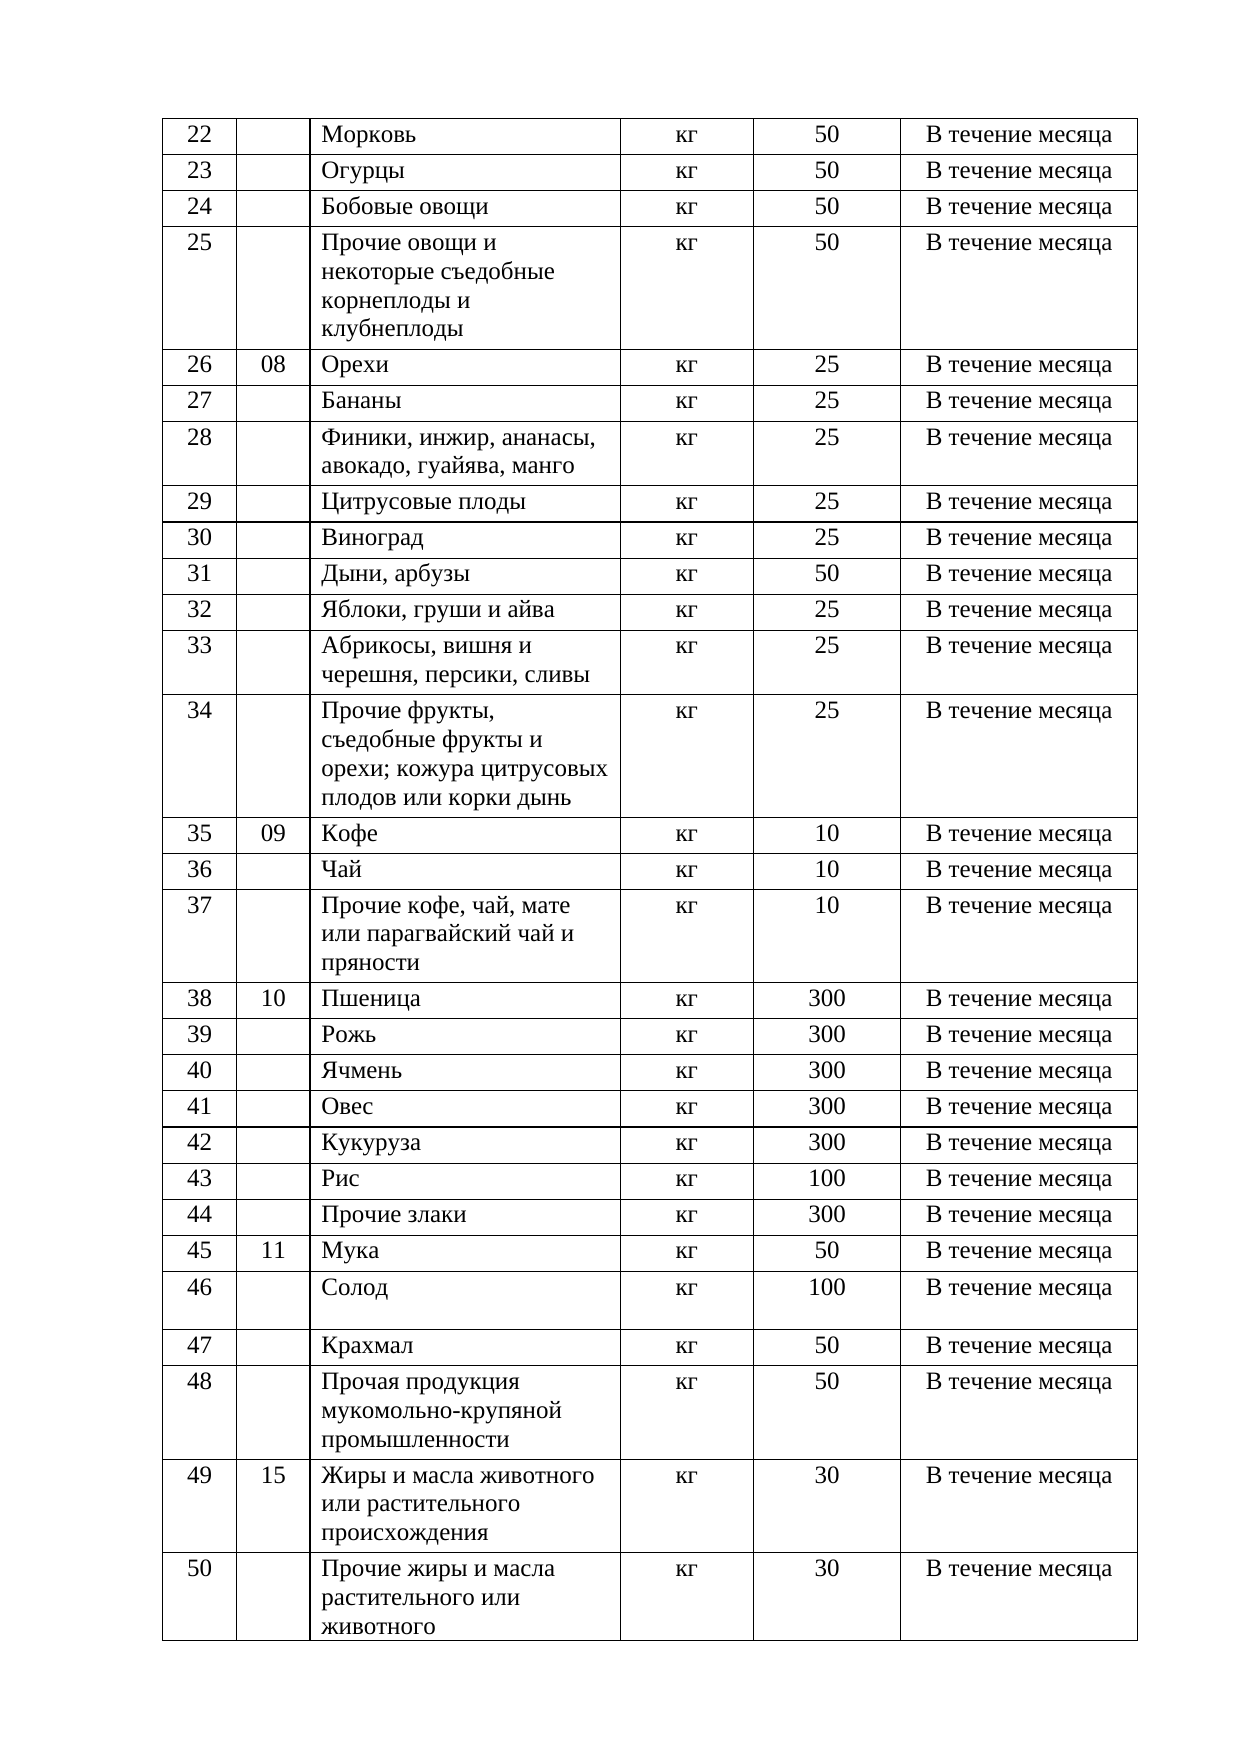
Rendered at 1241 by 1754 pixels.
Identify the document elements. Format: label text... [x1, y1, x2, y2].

table_cell кг [621, 422, 753, 485]
table_cell 10 [754, 890, 900, 982]
table_cell кг [621, 119, 753, 154]
table_cell кг [621, 1460, 753, 1552]
table_cell кг [621, 386, 753, 421]
table_cell [237, 1091, 309, 1126]
table_cell кг [621, 1200, 753, 1234]
table_cell 50 [754, 191, 900, 226]
table_cell 25 [754, 631, 900, 694]
table_cell 36 [163, 854, 236, 889]
table_cell 50 [754, 227, 900, 348]
table_cell [237, 1272, 309, 1329]
table_cell 29 [163, 486, 236, 521]
table_cell В течение месяца [901, 695, 1137, 817]
table_cell В течение месяца [901, 890, 1137, 982]
table_cell Чай [311, 854, 620, 889]
table_cell Виноград [311, 523, 620, 557]
table_cell кг [621, 1128, 753, 1162]
table_cell [237, 422, 309, 485]
table_cell 41 [163, 1091, 236, 1126]
table_cell 300 [754, 1200, 900, 1234]
table_cell 22 [163, 119, 236, 154]
table_cell 100 [754, 1164, 900, 1198]
table_cell В течение месяца [901, 386, 1137, 421]
table_cell 32 [163, 595, 236, 629]
table_cell В течение месяца [901, 1164, 1137, 1198]
table_cell [237, 227, 309, 348]
table_cell В течение месяца [901, 1272, 1137, 1329]
table_cell 46 [163, 1272, 236, 1329]
table_cell В течение месяца [901, 1128, 1137, 1162]
table_cell кг [621, 1330, 753, 1365]
table_cell 10 [754, 818, 900, 853]
table_cell [237, 559, 309, 593]
table_cell кг [621, 854, 753, 889]
table_cell В течение месяца [901, 559, 1137, 593]
table_cell кг [621, 818, 753, 853]
table_cell кг [621, 890, 753, 982]
table_cell 09 [237, 818, 309, 853]
table_cell [237, 595, 309, 629]
table_cell 30 [754, 1460, 900, 1552]
table_cell 08 [237, 350, 309, 384]
table_cell 38 [163, 983, 236, 1018]
table_cell Бананы [311, 386, 620, 421]
table_cell Прочие фрукты, съедобные фрукты и орехи; кожура цитрусовых плодов или корки дынь [311, 695, 620, 817]
table_cell кг [621, 695, 753, 817]
table_cell кг [621, 595, 753, 629]
table_cell Рожь [311, 1019, 620, 1054]
table_cell В течение месяца [901, 119, 1137, 154]
table_cell 25 [754, 595, 900, 629]
table_cell 10 [237, 983, 309, 1018]
table_cell 26 [163, 350, 236, 384]
table_cell кг [621, 1055, 753, 1090]
table_cell Жиры и масла животного или растительного происхождения [311, 1460, 620, 1552]
table_cell Морковь [311, 119, 620, 154]
table_cell 33 [163, 631, 236, 694]
table_cell [237, 1330, 309, 1365]
table_cell кг [621, 983, 753, 1018]
table_cell Цитрусовые плоды [311, 486, 620, 521]
table_cell [237, 1553, 309, 1639]
table_cell кг [621, 486, 753, 521]
table_cell В течение месяца [901, 350, 1137, 384]
table_cell [237, 631, 309, 694]
table_cell [237, 119, 309, 154]
table_cell [237, 1055, 309, 1090]
table_cell В течение месяца [901, 983, 1137, 1018]
table_cell 25 [754, 350, 900, 384]
table_cell кг [621, 227, 753, 348]
table_cell [237, 1366, 309, 1459]
table_cell Прочие злаки [311, 1200, 620, 1234]
table_cell [237, 890, 309, 982]
table_cell 25 [754, 386, 900, 421]
table_cell В течение месяца [901, 191, 1137, 226]
table_cell 50 [754, 1236, 900, 1271]
table_cell [237, 191, 309, 226]
table_cell 50 [754, 559, 900, 593]
table_cell кг [621, 631, 753, 694]
table_cell 50 [754, 1330, 900, 1365]
table_cell Крахмал [311, 1330, 620, 1365]
table_cell 10 [754, 854, 900, 889]
table_cell Солод [311, 1272, 620, 1329]
table_cell 34 [163, 695, 236, 817]
table_cell кг [621, 191, 753, 226]
table_cell 35 [163, 818, 236, 853]
table_cell В течение месяца [901, 818, 1137, 853]
table_cell кг [621, 1019, 753, 1054]
table_cell 31 [163, 559, 236, 593]
table_cell Яблоки, груши и айва [311, 595, 620, 629]
table_cell 50 [754, 119, 900, 154]
table_cell 37 [163, 890, 236, 982]
table_cell 25 [754, 523, 900, 557]
table_cell В течение месяца [901, 1236, 1137, 1271]
table_cell Абрикосы, вишня и черешня, персики, сливы [311, 631, 620, 694]
table_cell Рис [311, 1164, 620, 1198]
table_cell В течение месяца [901, 1366, 1137, 1459]
table_cell [237, 854, 309, 889]
table_cell В течение месяца [901, 1055, 1137, 1090]
table_cell кг [621, 350, 753, 384]
table_cell Пшеница [311, 983, 620, 1018]
table_cell [237, 1164, 309, 1198]
table_cell В течение месяца [901, 227, 1137, 348]
table_cell [237, 486, 309, 521]
table_cell 300 [754, 1128, 900, 1162]
table_cell кг [621, 1272, 753, 1329]
table_cell кг [621, 1091, 753, 1126]
table_cell [237, 695, 309, 817]
table_cell [237, 1200, 309, 1234]
table_cell 300 [754, 983, 900, 1018]
table_cell Прочие овощи и некоторые съедобные корнеплоды и клубнеплоды [311, 227, 620, 348]
table_cell В течение месяца [901, 1091, 1137, 1126]
table_cell 25 [754, 422, 900, 485]
table_cell В течение месяца [901, 523, 1137, 557]
table_cell Огурцы [311, 155, 620, 190]
table_cell 50 [163, 1553, 236, 1639]
table_cell 47 [163, 1330, 236, 1365]
table_cell [237, 386, 309, 421]
table_cell 15 [237, 1460, 309, 1552]
table_cell Кукуруза [311, 1128, 620, 1162]
table_cell Орехи [311, 350, 620, 384]
table_cell Кофе [311, 818, 620, 853]
table_cell кг [621, 1366, 753, 1459]
table_cell В течение месяца [901, 1553, 1137, 1639]
table_cell 43 [163, 1164, 236, 1198]
table_cell Прочие кофе, чай, мате или парагвайский чай и пряности [311, 890, 620, 982]
table_cell В течение месяца [901, 486, 1137, 521]
table_cell 45 [163, 1236, 236, 1271]
table_cell 25 [163, 227, 236, 348]
table_cell [237, 1019, 309, 1054]
table_cell кг [621, 1164, 753, 1198]
table_cell Дыни, арбузы [311, 559, 620, 593]
table_cell кг [621, 559, 753, 593]
table_cell 49 [163, 1460, 236, 1552]
table_cell кг [621, 1553, 753, 1639]
table_cell В течение месяца [901, 422, 1137, 485]
table_cell 300 [754, 1055, 900, 1090]
table_cell Ячмень [311, 1055, 620, 1090]
table_cell 39 [163, 1019, 236, 1054]
table_cell Бобовые овощи [311, 191, 620, 226]
table_cell 30 [163, 523, 236, 557]
table_cell В течение месяца [901, 1200, 1137, 1234]
table_cell 30 [754, 1553, 900, 1639]
table_cell Овес [311, 1091, 620, 1126]
table_cell [237, 155, 309, 190]
table_cell В течение месяца [901, 631, 1137, 694]
table_cell Мука [311, 1236, 620, 1271]
table_cell [237, 523, 309, 557]
table_cell В течение месяца [901, 1019, 1137, 1054]
table_cell В течение месяца [901, 155, 1137, 190]
table_cell 48 [163, 1366, 236, 1459]
table_cell В течение месяца [901, 1460, 1137, 1552]
table_cell кг [621, 155, 753, 190]
table_cell 23 [163, 155, 236, 190]
table_cell 42 [163, 1128, 236, 1162]
table_cell В течение месяца [901, 854, 1137, 889]
table_cell В течение месяца [901, 595, 1137, 629]
table_cell 44 [163, 1200, 236, 1234]
table_cell [237, 1128, 309, 1162]
table_cell 100 [754, 1272, 900, 1329]
table_cell 40 [163, 1055, 236, 1090]
table_cell 50 [754, 155, 900, 190]
table_cell В течение месяца [901, 1330, 1137, 1365]
table_cell Прочая продукция мукомольно-крупяной промышленности [311, 1366, 620, 1459]
table_cell кг [621, 1236, 753, 1271]
table_cell Финики, инжир, ананасы, авокадо, гуайява, манго [311, 422, 620, 485]
table_cell 300 [754, 1019, 900, 1054]
table_cell 27 [163, 386, 236, 421]
table_cell 25 [754, 695, 900, 817]
table_cell 300 [754, 1091, 900, 1126]
table_cell 50 [754, 1366, 900, 1459]
table_cell 11 [237, 1236, 309, 1271]
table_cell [311, 1553, 620, 1639]
table_cell 24 [163, 191, 236, 226]
table_cell 28 [163, 422, 236, 485]
table_cell 25 [754, 486, 900, 521]
table_cell кг [621, 523, 753, 557]
